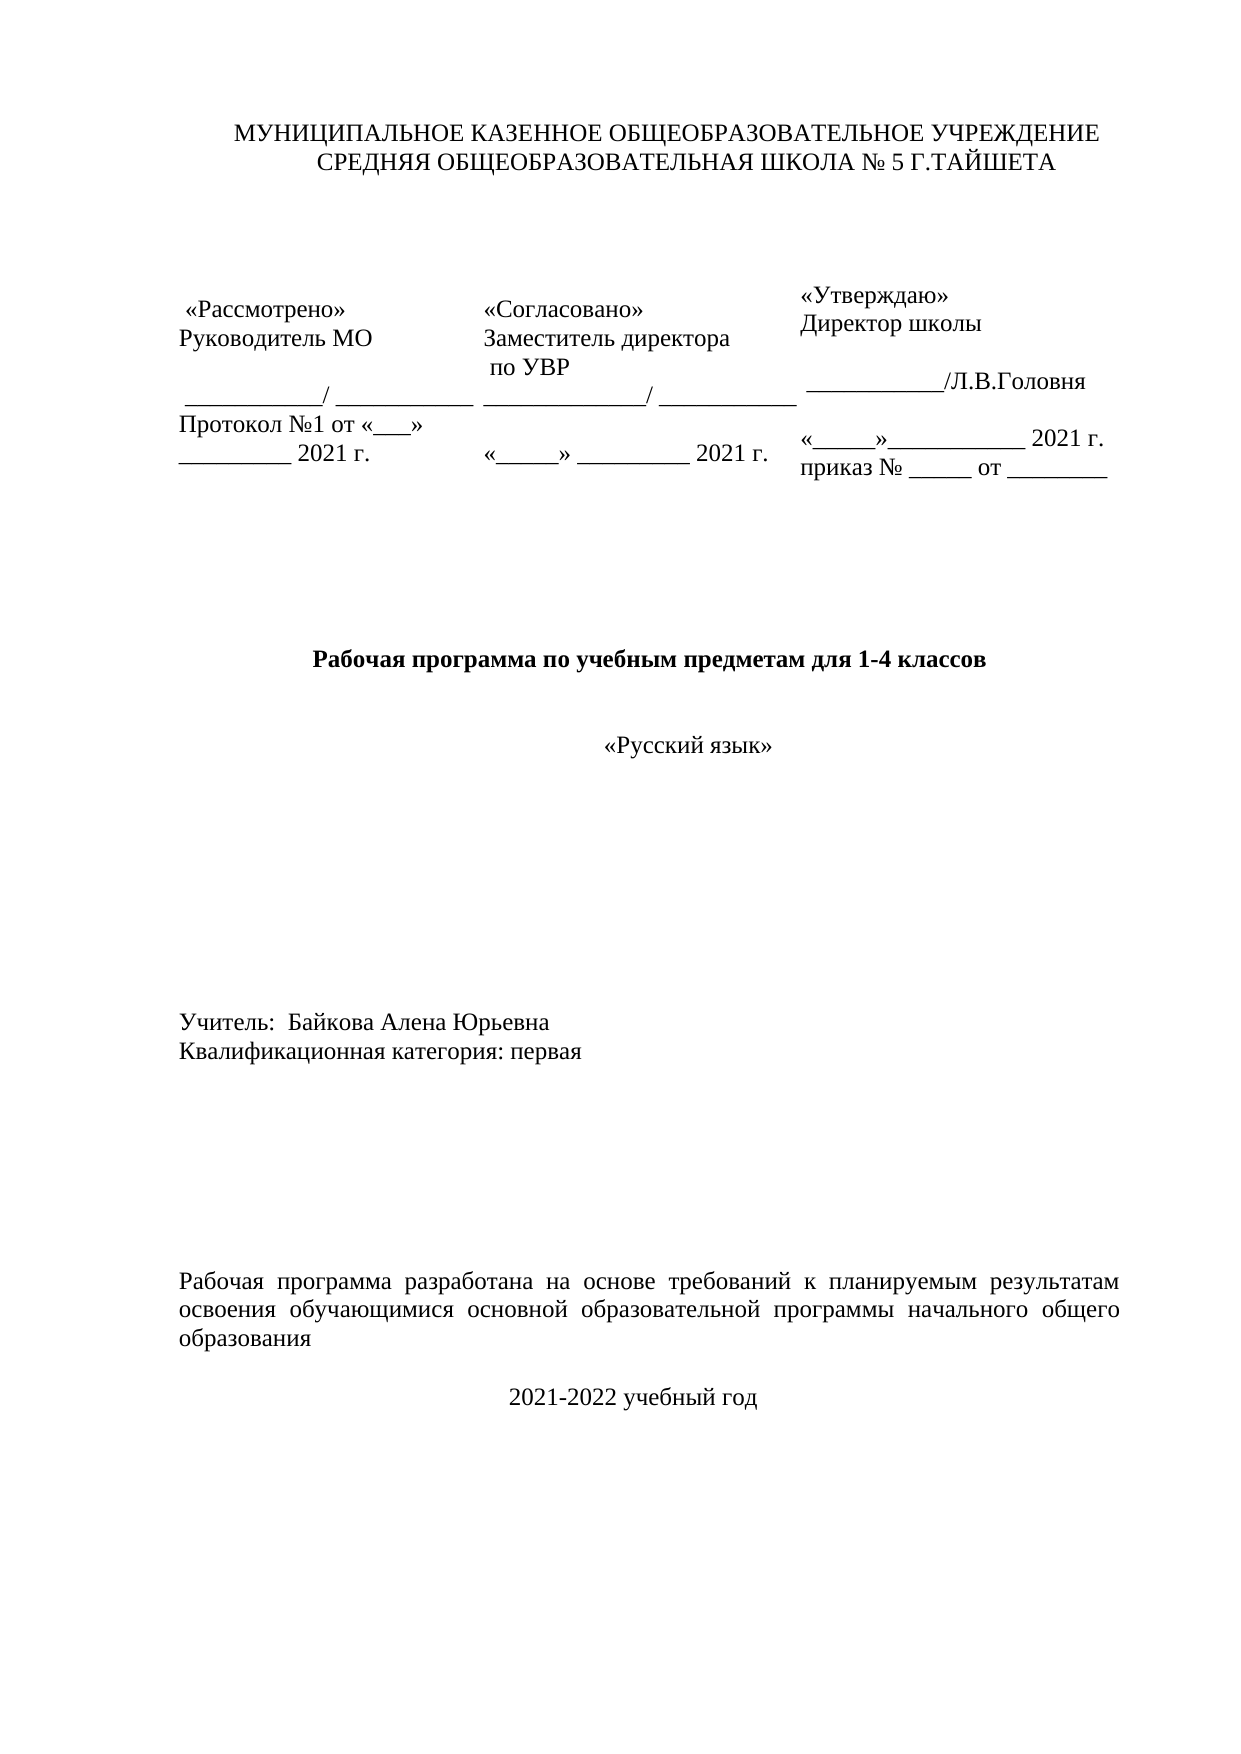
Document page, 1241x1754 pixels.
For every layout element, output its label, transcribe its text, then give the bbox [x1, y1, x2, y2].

table_header «Рассмотрено» Руководитель МО ___________/ ___________ Протокол №1 от «___» _________ 2021 г. [177, 176, 482, 585]
text СРЕДНЯЯ ОБЩЕОБРАЗОВАТЕЛЬНАЯ ШКОЛА № 5 Г.ТАЙШЕТА [177, 147, 1122, 176]
table_header «Согласовано» Заместитель директора по УВР _____________/ ___________ «_____» _________ 2021 г. [482, 176, 798, 585]
text 2021-2022 учебный год [177, 1382, 1122, 1411]
table_cell Рабочая программа по учебным предметам для 1-4 классов «Русский язык» Учитель: Байкова Алена Юрьевна Квалификационная категория: первая Рабочая программа разработана на основе требований к планируемым результатам освоения обучающимися основной образовательной программы начального общего образования [177, 585, 1122, 1382]
text МУНИЦИПАЛЬНОЕ КАЗЕННОЕ ОБЩЕОБРАЗОВАТЕЛЬНОЕ УЧРЕЖДЕНИЕ [177, 118, 1122, 147]
table_header «Утверждаю» Директор школы ___________/Л.В.Головня «_____»___________ 2021 г. приказ № _____ от ________ [799, 176, 1122, 585]
